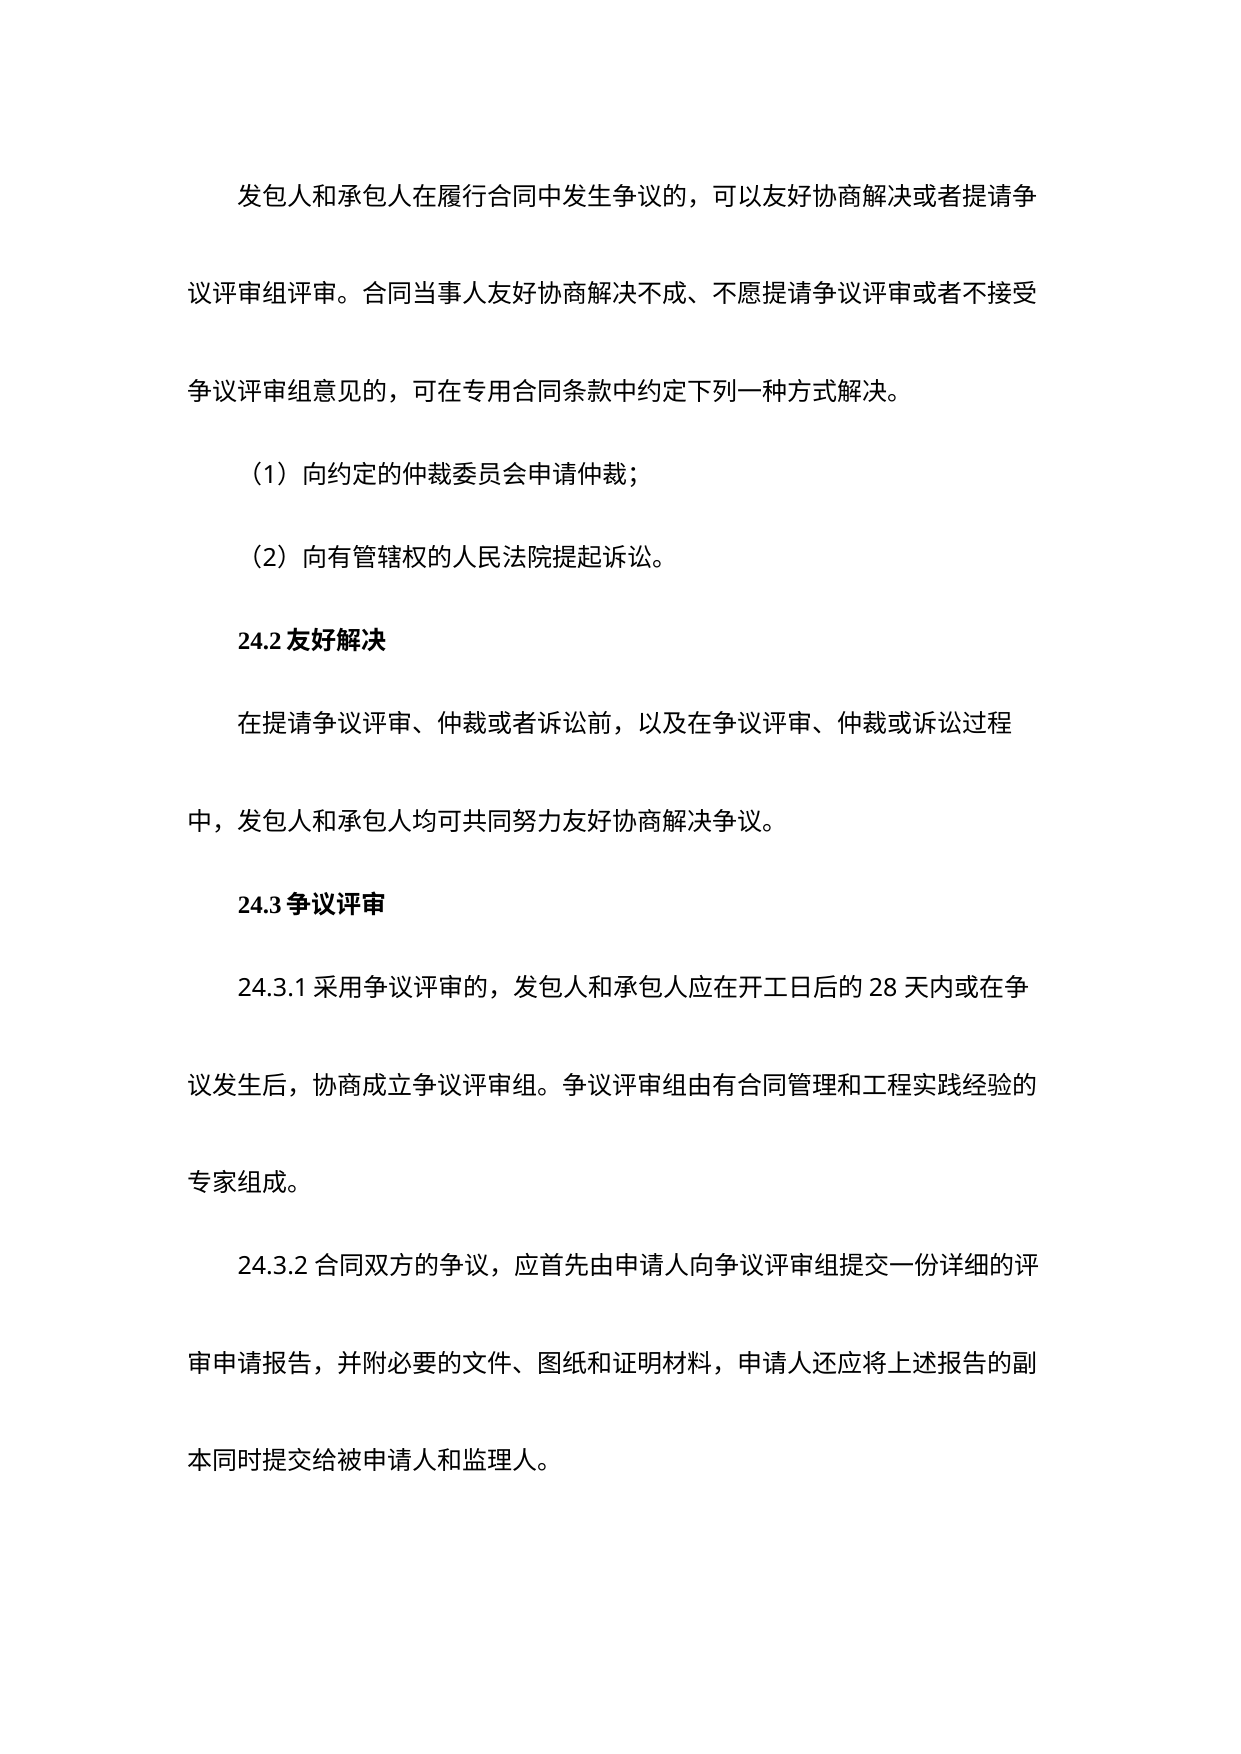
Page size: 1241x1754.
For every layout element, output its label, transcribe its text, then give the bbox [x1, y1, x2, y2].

text 24.3.1采用争议评审的，发包人和承包人应在开工日后的 28 天内或在争议发生后，协商成立争议评审组。争议评审组由有合同管理和工程实践经验的专家组成。 [187, 953, 1053, 1213]
text 在提请争议评审、仲裁或者诉讼前，以及在争议评审、仲裁或诉讼过程中，发包人和承包人均可共同努力友好协商解决争议。 [187, 689, 1053, 852]
text 24.3.2 合同双方的争议，应首先由申请人向争议评审组提交一份详细的评审申请报告，并附必要的文件、图纸和证明材料，申请人还应将上述报告的副本同时提交给被申请人和监理人。 [187, 1231, 1053, 1491]
text 24.3争议评审 [187, 870, 1053, 935]
text （2）向有管辖权的人民法院提起诉讼。 [187, 523, 1053, 588]
text （1）向约定的仲裁委员会申请仲裁； [187, 440, 1053, 505]
text 发包人和承包人在履行合同中发生争议的，可以友好协商解决或者提请争议评审组评审。合同当事人友好协商解决不成、不愿提请争议评审或者不接受争议评审组意见的，可在专用合同条款中约定下列一种方式解决。 [187, 162, 1053, 422]
text 24.2友好解决 [187, 606, 1053, 671]
